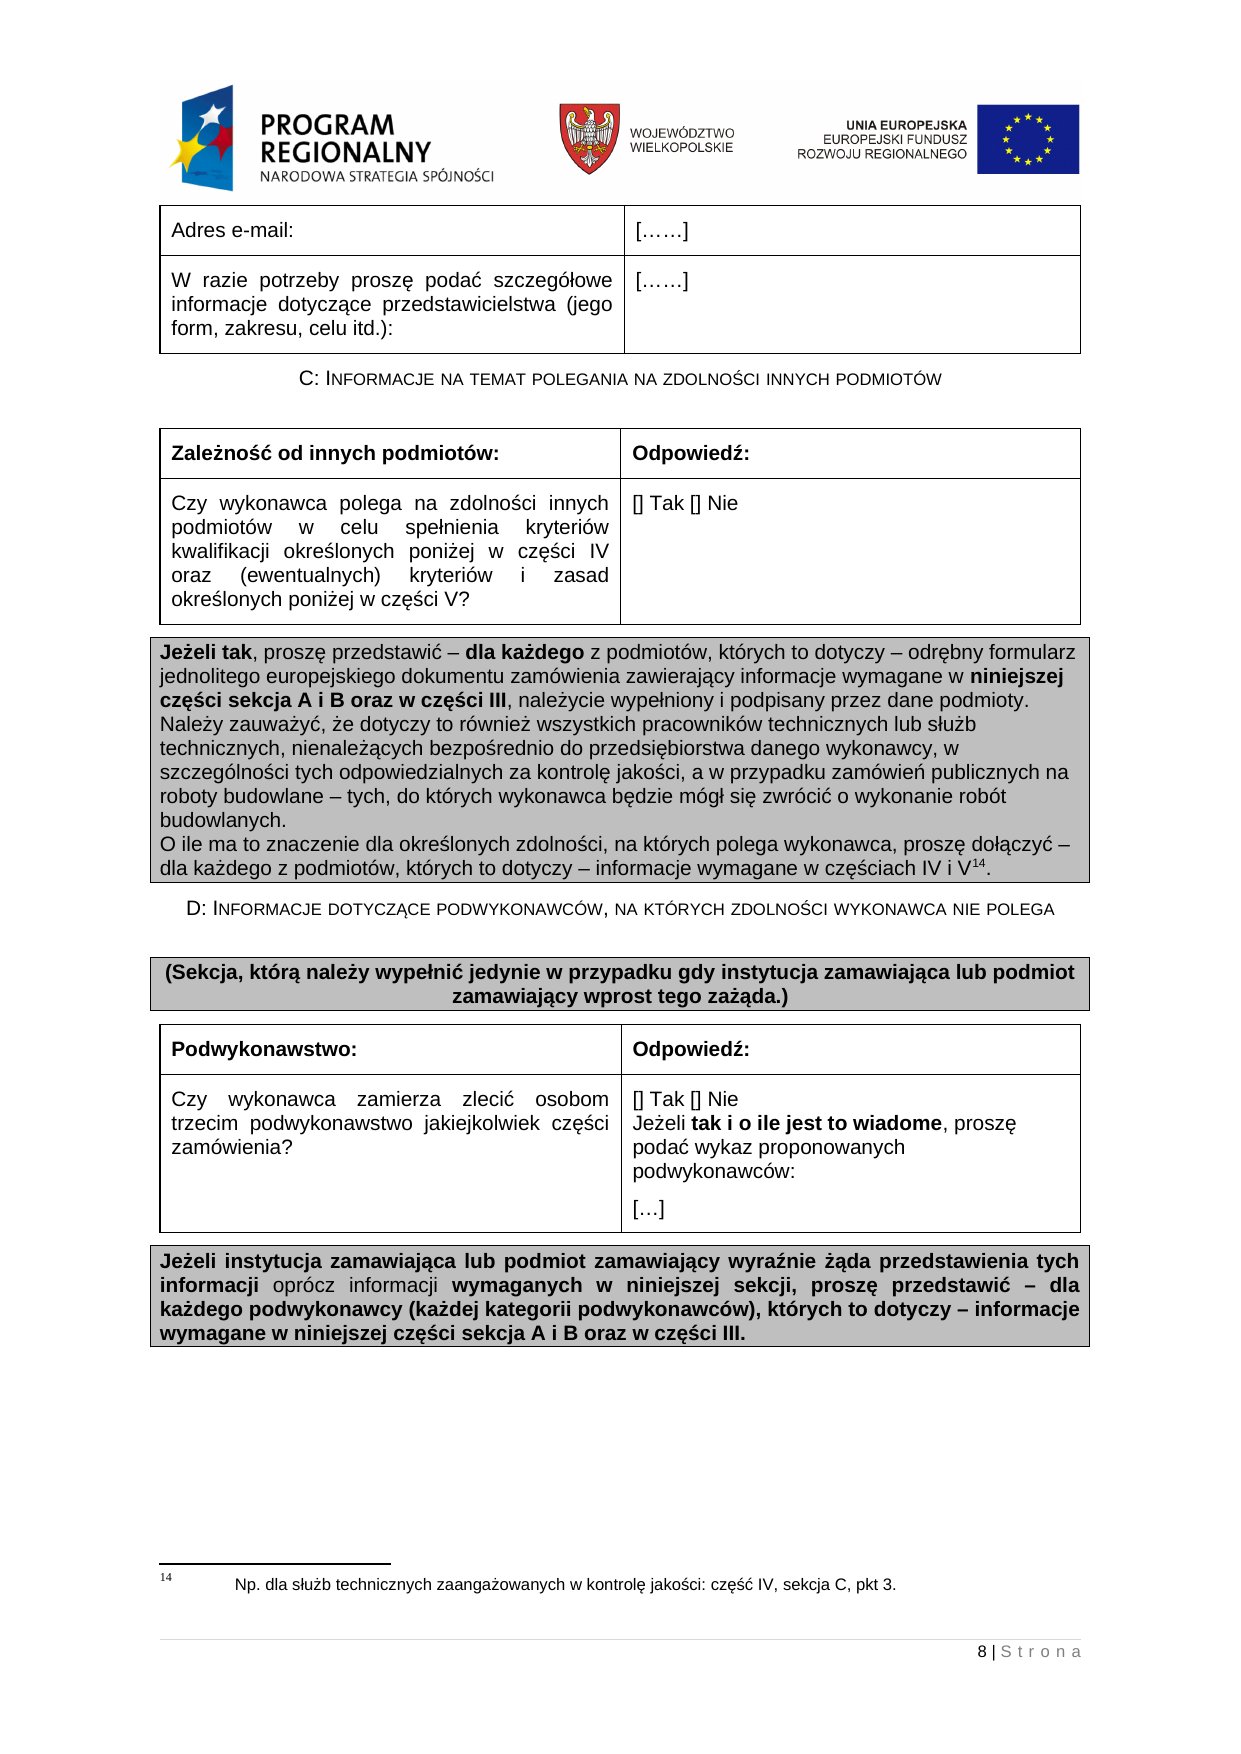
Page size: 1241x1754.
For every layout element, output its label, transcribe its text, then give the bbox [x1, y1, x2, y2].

table_cell [……] [625, 256, 1080, 353]
text C: Informacje na temat polegania na zdolności innych podmiotów [159, 366, 1081, 390]
picture [159, 73, 1081, 205]
table_cell [] Tak [] Nie Jeżeli tak i o ile jest to wiadome, proszę podać wykaz proponowanych podwykonawców: […] [622, 1075, 1080, 1232]
table_cell Czy wykonawca polega na zdolności innych podmiotów w celu spełnienia kryteriów kwalifikacji określonych poniżej w części IV oraz (ewentualnych) kryteriów i zasad określonych poniżej w części V? [161, 479, 620, 623]
table_cell [] Tak [] Nie [621, 479, 1080, 623]
table_header Zależność od innych podmiotów: [161, 429, 620, 478]
table_header Odpowiedź: [621, 429, 1080, 478]
table_header Podwykonawstwo: [161, 1025, 621, 1073]
table_cell W razie potrzeby proszę podać szczegółowe informacje dotyczące przedstawicielstwa (jego form, zakresu, celu itd.): [161, 256, 624, 353]
table_cell Czy wykonawca zamierza zlecić osobom trzecim podwykonawstwo jakiejkolwiek części zamówienia? [161, 1075, 621, 1232]
table_cell [……] [625, 206, 1080, 255]
table_header Odpowiedź: [622, 1025, 1080, 1073]
text Jeżeli tak, proszę przedstawić – dla każdego z podmiotów, których to dotyczy – odrębny formularz jednolitego europejskiego dokumentu zamówienia zawierający informacje wymagane w niniejszej części sekcja A i B oraz w części III, należycie wypełniony i podpisany przez dane podmioty. Należy zauważyć, że dotyczy to również wszystkich pracowników technicznych lub służb technicznych, nienależących bezpośrednio do przedsiębiorstwa danego wykonawcy, w szczególności tych odpowiedzialnych za kontrolę jakości, a w przypadku zamówień publicznych na roboty budowlane – tych, do których wykonawca będzie mógł się zwrócić o wykonanie robót budowlanych. O ile ma to znaczenie dla określonych zdolności, na których polega wykonawca, proszę dołączyć – dla każdego z podmiotów, których to dotyczy – informacje wymagane w częściach IV i V. [151, 638, 1089, 882]
text Jeżeli instytucja zamawiająca lub podmiot zamawiający wyraźnie żąda przedstawienia tych informacji oprócz informacji wymaganych w niniejszej sekcji, proszę przedstawić – dla każdego podwykonawcy (każdej kategorii podwykonawców), których to dotyczy – informacje wymagane w niniejszej części sekcja A i B oraz w części III. [151, 1246, 1089, 1346]
text D: Informacje dotyczące podwykonawców, na których zdolności wykonawca nie polega [159, 895, 1081, 919]
text (Sekcja, którą należy wypełnić jedynie w przypadku gdy instytucja zamawiająca lub podmiot zamawiający wprost tego zażąda.) [151, 958, 1089, 1010]
table_cell Adres e-mail: [161, 206, 624, 255]
